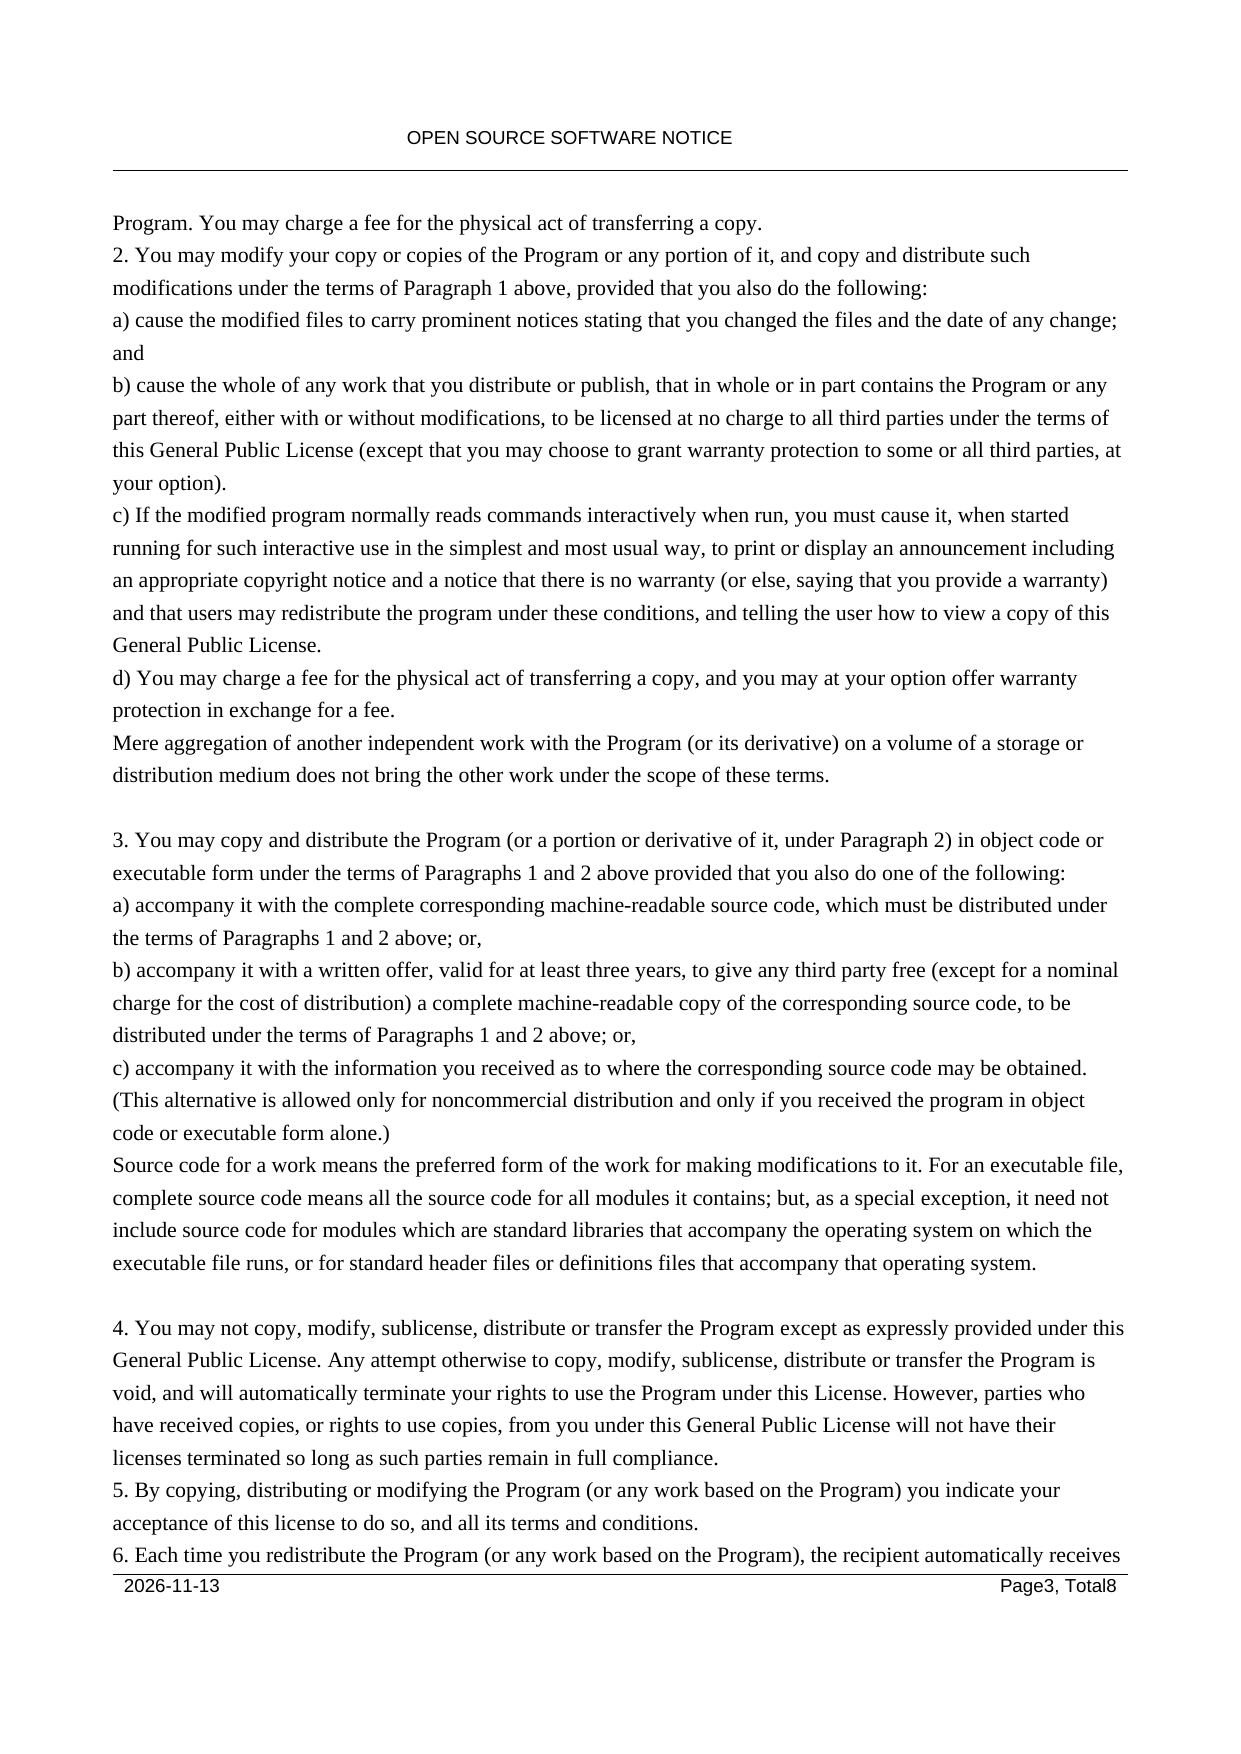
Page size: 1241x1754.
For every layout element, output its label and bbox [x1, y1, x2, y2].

text [112, 206, 1128, 1571]
